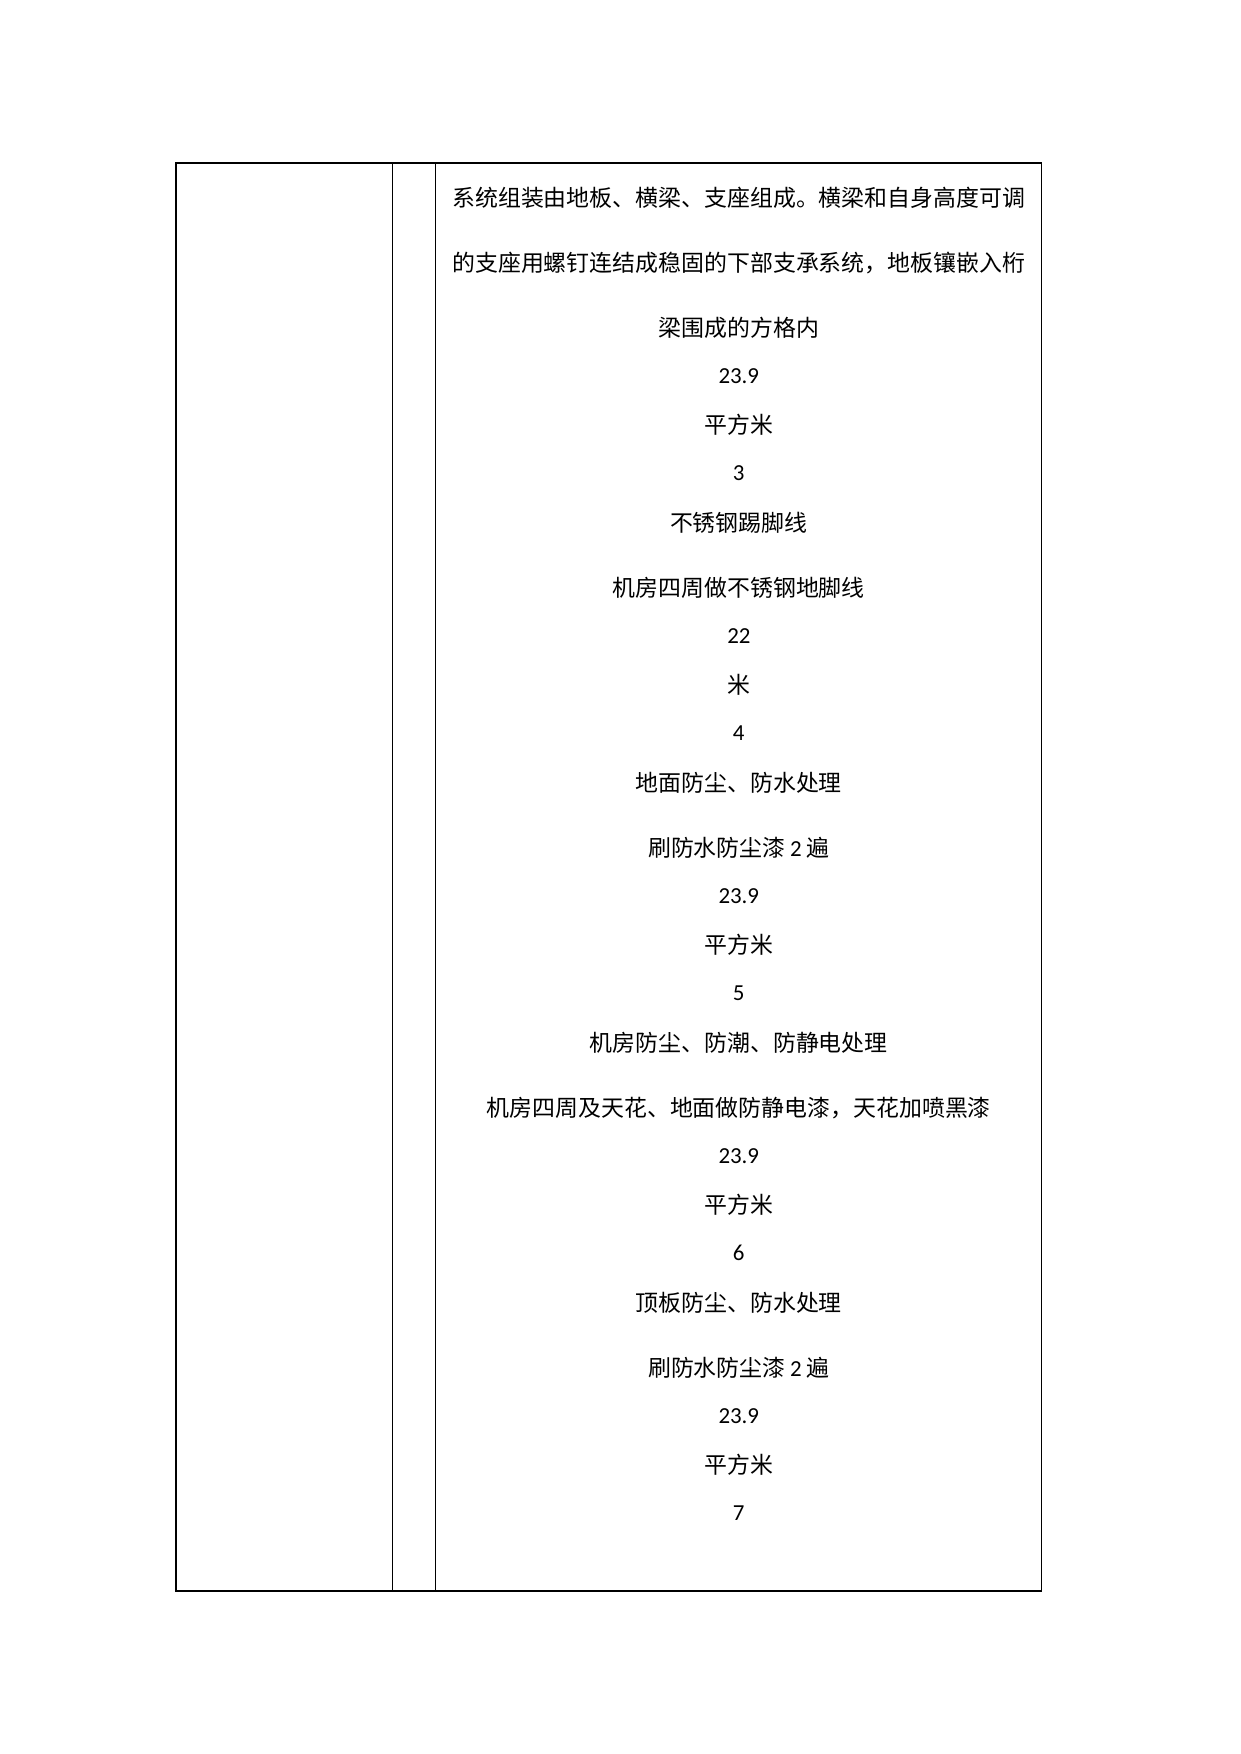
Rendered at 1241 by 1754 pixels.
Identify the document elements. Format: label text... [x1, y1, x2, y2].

table_cell 1 [393, 164, 435, 1590]
table_cell 一、技术参数要求 [436, 164, 1041, 1590]
table_cell [177, 164, 392, 1590]
